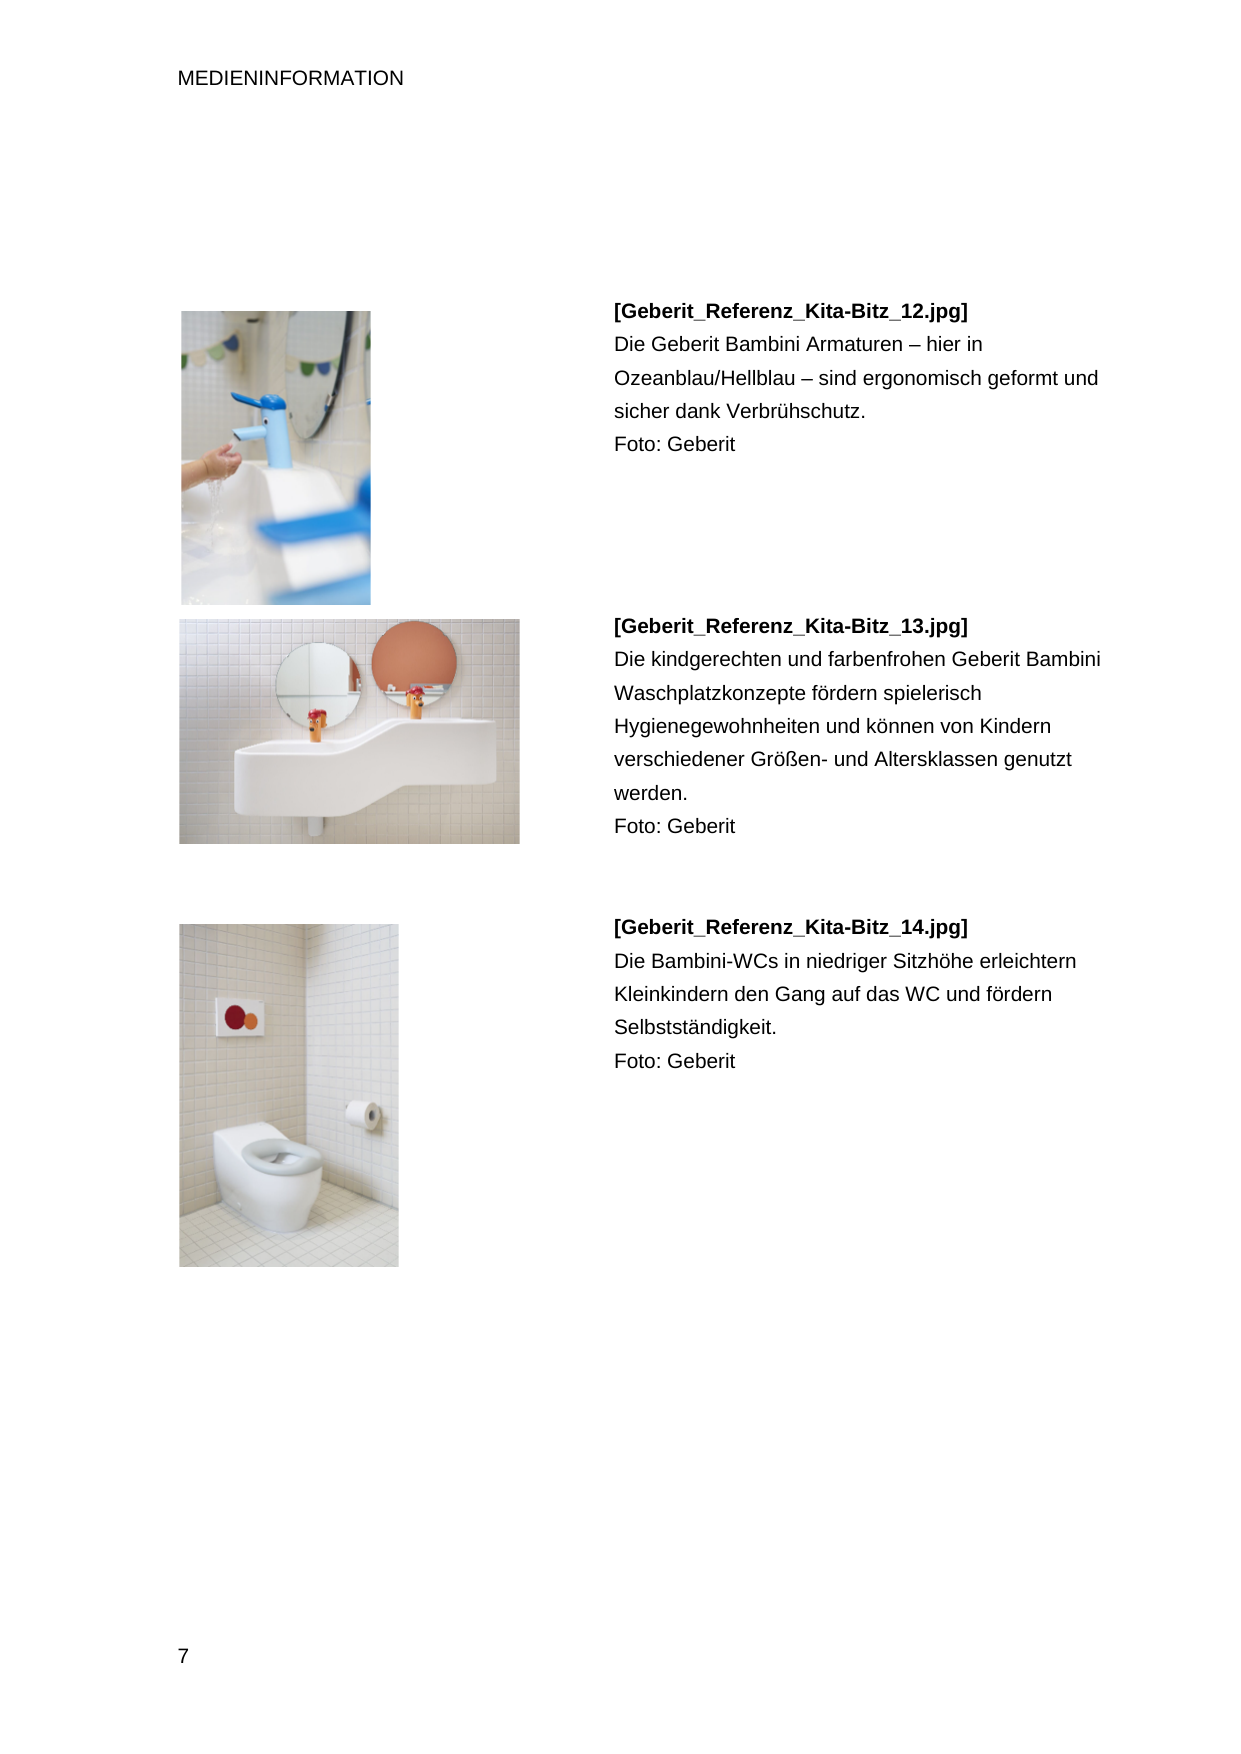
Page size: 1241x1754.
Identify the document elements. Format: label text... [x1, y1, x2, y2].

picture [177, 619, 519, 842]
table_cell [177, 908, 603, 1267]
table_cell [Geberit_Referenz_Kita-Bitz_13.jpg] Die kindgerechten und farbenfrohen Geberit Bambini Waschplatzkonzepte fördern spielerisch Hygienegewohnheiten und können von Kindern verschiedener Größen- und Altersklassen genutzt werden. Foto: Geberit [603, 607, 1152, 908]
picture [179, 311, 370, 602]
table_cell [Geberit_Referenz_Kita-Bitz_14.jpg] Die Bambini-WCs in niedriger Sitzhöhe erleichtern Kleinkindern den Gang auf das WC und fördern Selbstständigkeit. Foto: Geberit [603, 908, 1152, 1267]
table_cell [177, 607, 603, 908]
table_cell [Geberit_Referenz_Kita-Bitz_12.jpg] Die Geberit Bambini Armaturen – hier in Ozeanblau/Hellblau – sind ergonomisch geformt und sicher dank Verbrühschutz. Foto: Geberit [603, 292, 1152, 607]
table_cell [177, 292, 603, 607]
picture [177, 924, 399, 1266]
